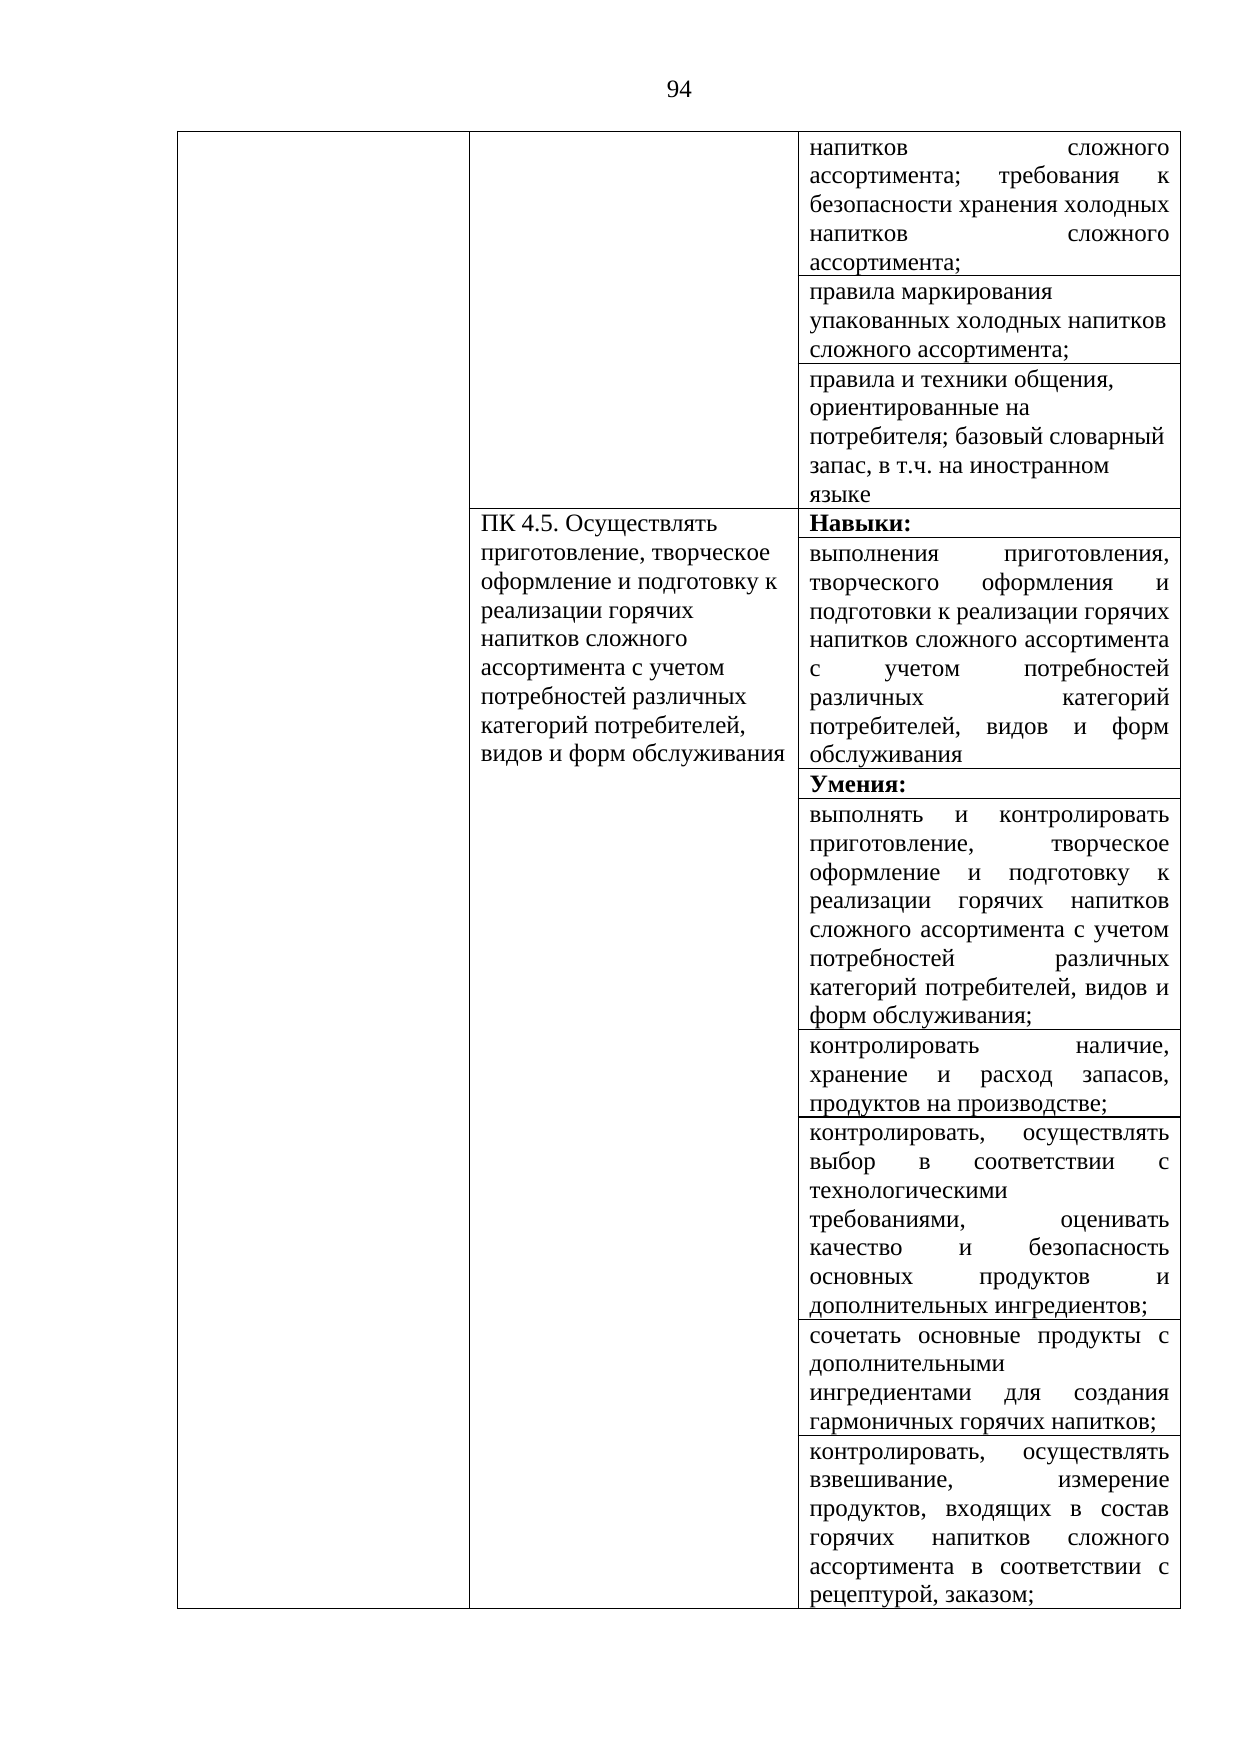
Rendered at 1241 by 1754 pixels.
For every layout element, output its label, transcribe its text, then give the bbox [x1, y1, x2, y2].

table_cell контролировать, осуществлять взвешивание, измерение продуктов, входящих в состав горячих напитков сложного ассортимента в соответствии с рецептурой, заказом; [799, 1436, 1180, 1608]
table_cell выполнять и контролировать приготовление, творческое оформление и подготовку к реализации горячих напитков сложного ассортимента с учетом потребностей различных категорий потребителей, видов и форм обслуживания; [799, 799, 1180, 1029]
table_cell ПК 4.5. Осуществлять приготовление, творческое оформление и подготовку к реализации горячих напитков сложного ассортимента с учетом потребностей различных категорий потребителей, видов и форм обслуживания [470, 509, 798, 1608]
table_cell Навыки: [799, 509, 1180, 537]
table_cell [799, 132, 1180, 275]
table_cell Умения: [799, 769, 1180, 798]
table_cell сочетать основные продукты с дополнительными ингредиентами для создания гармоничных горячих напитков; [799, 1320, 1180, 1435]
table_cell правила и техники общения, ориентированные на потребителя; базовый словарный запас, в т.ч. на иностранном языке [799, 364, 1180, 507]
table_cell контролировать наличие, хранение и расход запасов, продуктов на производстве; [799, 1030, 1180, 1116]
table_cell контролировать, осуществлять выбор в соответствии с технологическими требованиями, оценивать качество и безопасность основных продуктов и дополнительных ингредиентов; [799, 1118, 1180, 1319]
table_cell выполнения приготовления, творческого оформления и подготовки к реализации горячих напитков сложного ассортимента с учетом потребностей различных категорий потребителей, видов и форм обслуживания [799, 538, 1180, 768]
table_cell правила маркирования упакованных холодных напитков сложного ассортимента; [799, 276, 1180, 363]
